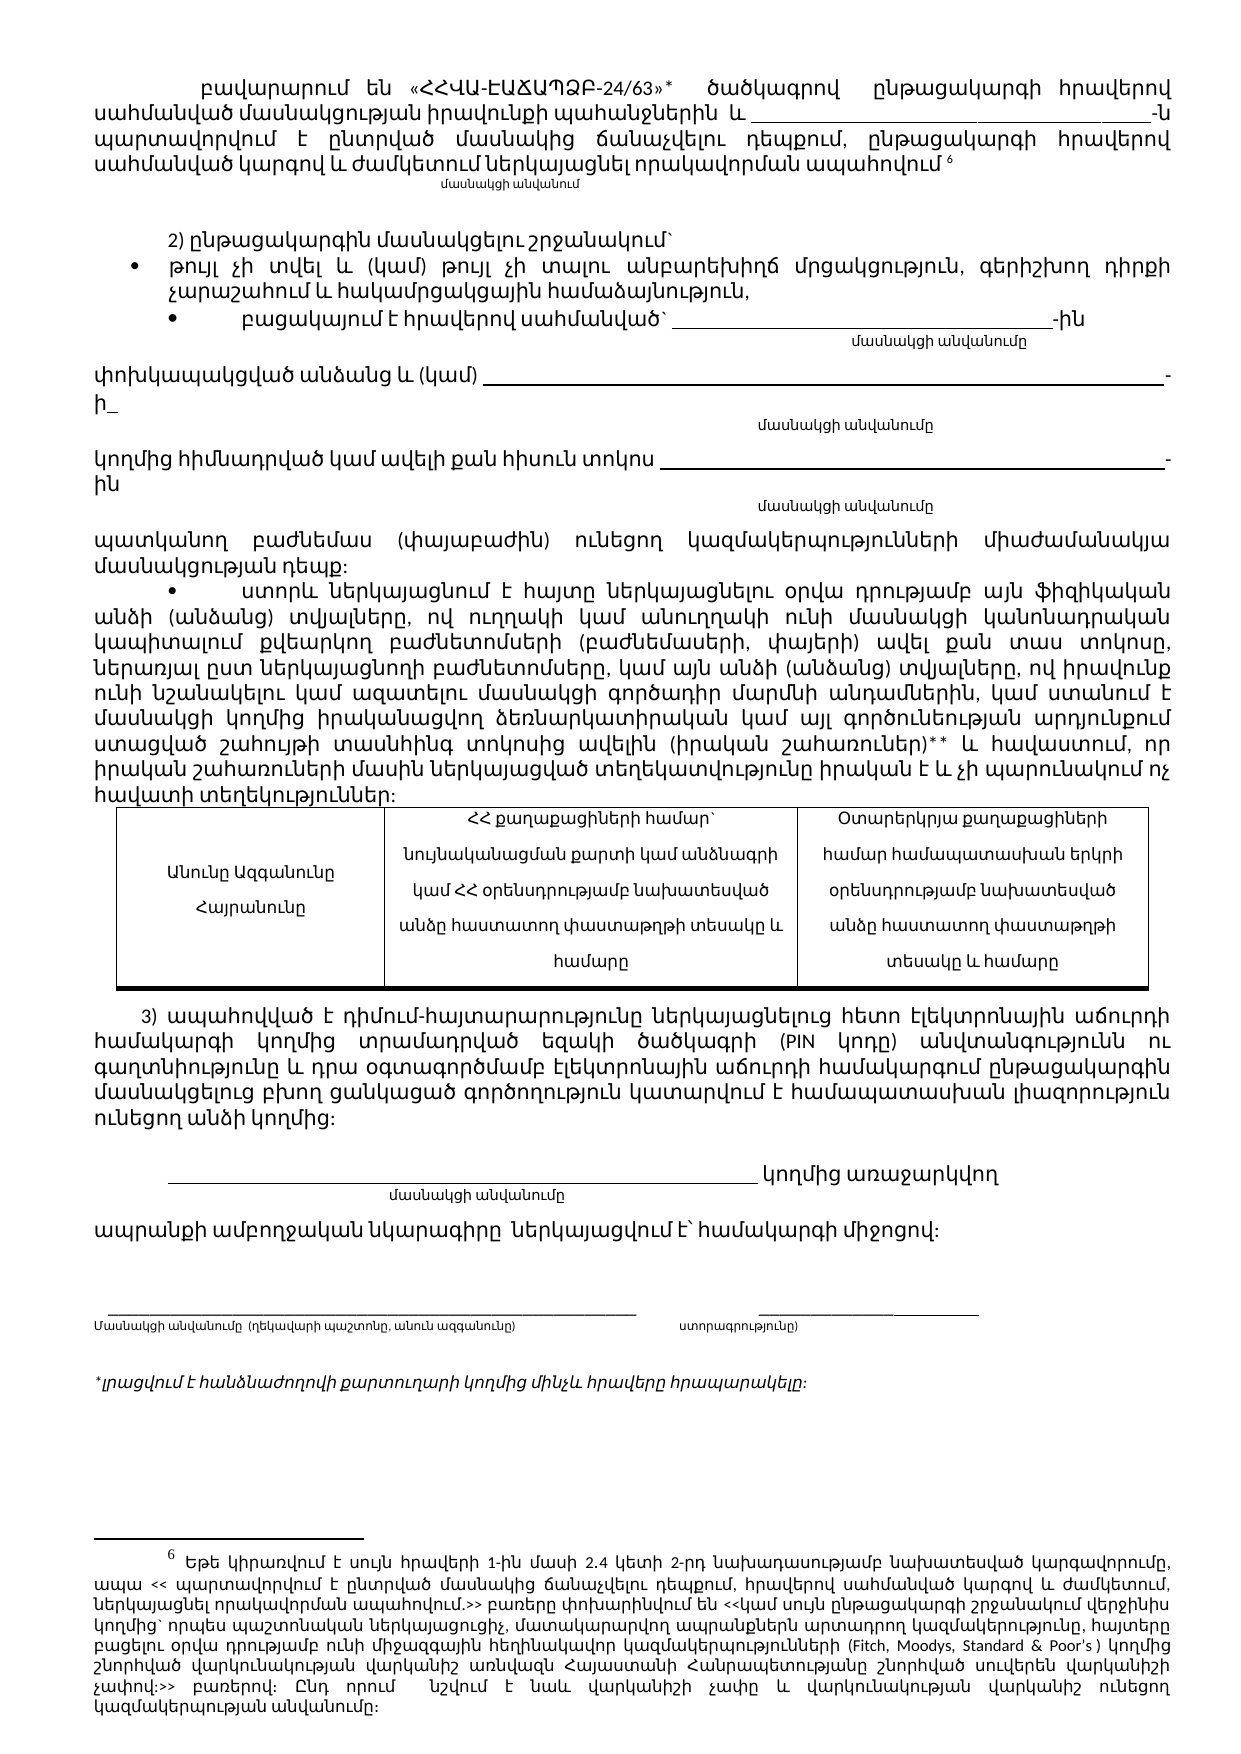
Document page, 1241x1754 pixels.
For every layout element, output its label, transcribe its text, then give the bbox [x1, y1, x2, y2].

list ստորև ներկայացնում է հայտը ներկայացնելու օրվա դրությամբ այն ֆիզիկական անձի (անձանց) տվյալները, ով ուղղակի կամ անուղղակի ունի մասնակցի կանոնադրական կապիտալում քվեարկող բաժնետոմսերի (բաժնեմասերի, փայերի) ավել քան տաս տոկոսը, ներառյալ ըստ ներկայացնողի բաժնետոմսերը, կամ այն անձի (անձանց) տվյալները, ով իրավունք ունի նշանակելու կամ ազատելու մասնակցի գործադիր մարմնի անդամներին, կամ ստանում է մասնակցի կողմից իրականացվող ձեռնարկատիրական կամ այլ գործունեության արդյունքում ստացված շահույթի տասնհինգ տոկոսից ավելին (իրական շահառուներ)** և հավաստում, որ իրական շահառուների մասին ներկայացված տեղեկատվությունը իրական է և չի պարունակում ոչ հավատի տեղեկություններ: [94, 578, 1171, 807]
text մասնակցի անվանումը [94, 497, 1171, 528]
list թույլ չի տվել և (կամ) թույլ չի տալու անբարեխիղճ մրցակցություն, գերիշխող դիրքի չարաշահում և հակամրցակցային համաձայնություն, [131, 253, 1171, 304]
text մասնակցի անվանումը [94, 332, 1171, 362]
text պատկանող բաժնեմաս (փայաբաժին) ունեցող կազմակերպությունների միաժամանակյա մասնակցության դեպք: [94, 528, 1171, 578]
text 2) ընթացակարգին մասնակցելու շրջանակում` [94, 227, 1171, 253]
text ապրանքի ամբողջական նկարագիրը ներկայացվում է՝ համակարգի միջոցով: [94, 1217, 1171, 1242]
text կողմից հիմնադրված կամ ավելի քան հիսուն տոկոս -ին [94, 446, 1171, 497]
text բավարարում են «ՀՀՎԱ-ԷԱՃԱՊՁԲ-24/63»* ծածկագրով ընթացակարգի հրավերով սահմանված մասնակցության իրավունքի պահանջներին և -ն պարտավորվում է ընտրված մասնակից ճանաչվելու դեպքում, ընթացակարգի հրավերով սահմանված կարգով և ժամկետում ներկայացնել որակավորման ապահովում [94, 75, 1171, 177]
text կողմից առաջարկվող [94, 1161, 1171, 1186]
text ___________________________________________________ _____________ Մասնակցի անվանումը (ղեկավարի պաշտոնը, անուն ազգանունը) ստորագրությունը) [94, 1293, 1171, 1344]
table_header ՀՀ քաղաքացիների համար` նույնականացման քարտի կամ անձնագրի կամ ՀՀ օրենսդրությամբ նախատեսված անձը հաստատող փաստաթղթի տեսակը և համարը [385, 808, 797, 986]
text մասնակցի անվանում [94, 177, 1171, 202]
text 3) ապահովված է դիմում-հայտարարությունը ներկայացնելուց հետո էլեկտրոնային աճուրդի համակարգի կողմից տրամադրված եզակի ծածկագրի (PIN կոդը) անվտանգությունն ու գաղտնիությունը և դրա օգտագործմամբ էլեկտրոնային աճուրդի համակարգում ընթացակարգին մասնակցելուց բխող ցանկացած գործողություն կատարվում է համապատասխան լիազորություն ունեցող անձի կողմից: [94, 1003, 1171, 1130]
text մասնակցի անվանումը [94, 1186, 1171, 1217]
text *լրացվում է հանձնաժողովի քարտուղարի կողմից մինչև հրավերը հրապարակելը: [94, 1373, 1171, 1393]
table_header Անունը Ազգանունը Հայրանունը [117, 808, 384, 986]
text փոխկապակցված անձանց և (կամ) -ի [94, 362, 1171, 416]
table_header Օտարերկրյա քաղաքացիների համար համապատասխան երկրի օրենսդրությամբ նախատեսված անձը հաստատող փաստաթղթի տեսակը և համարը [798, 808, 1148, 986]
text մասնակցի անվանումը [94, 416, 1171, 446]
list բացակայում է հրավերով սահմանված` -ին [94, 304, 1171, 332]
